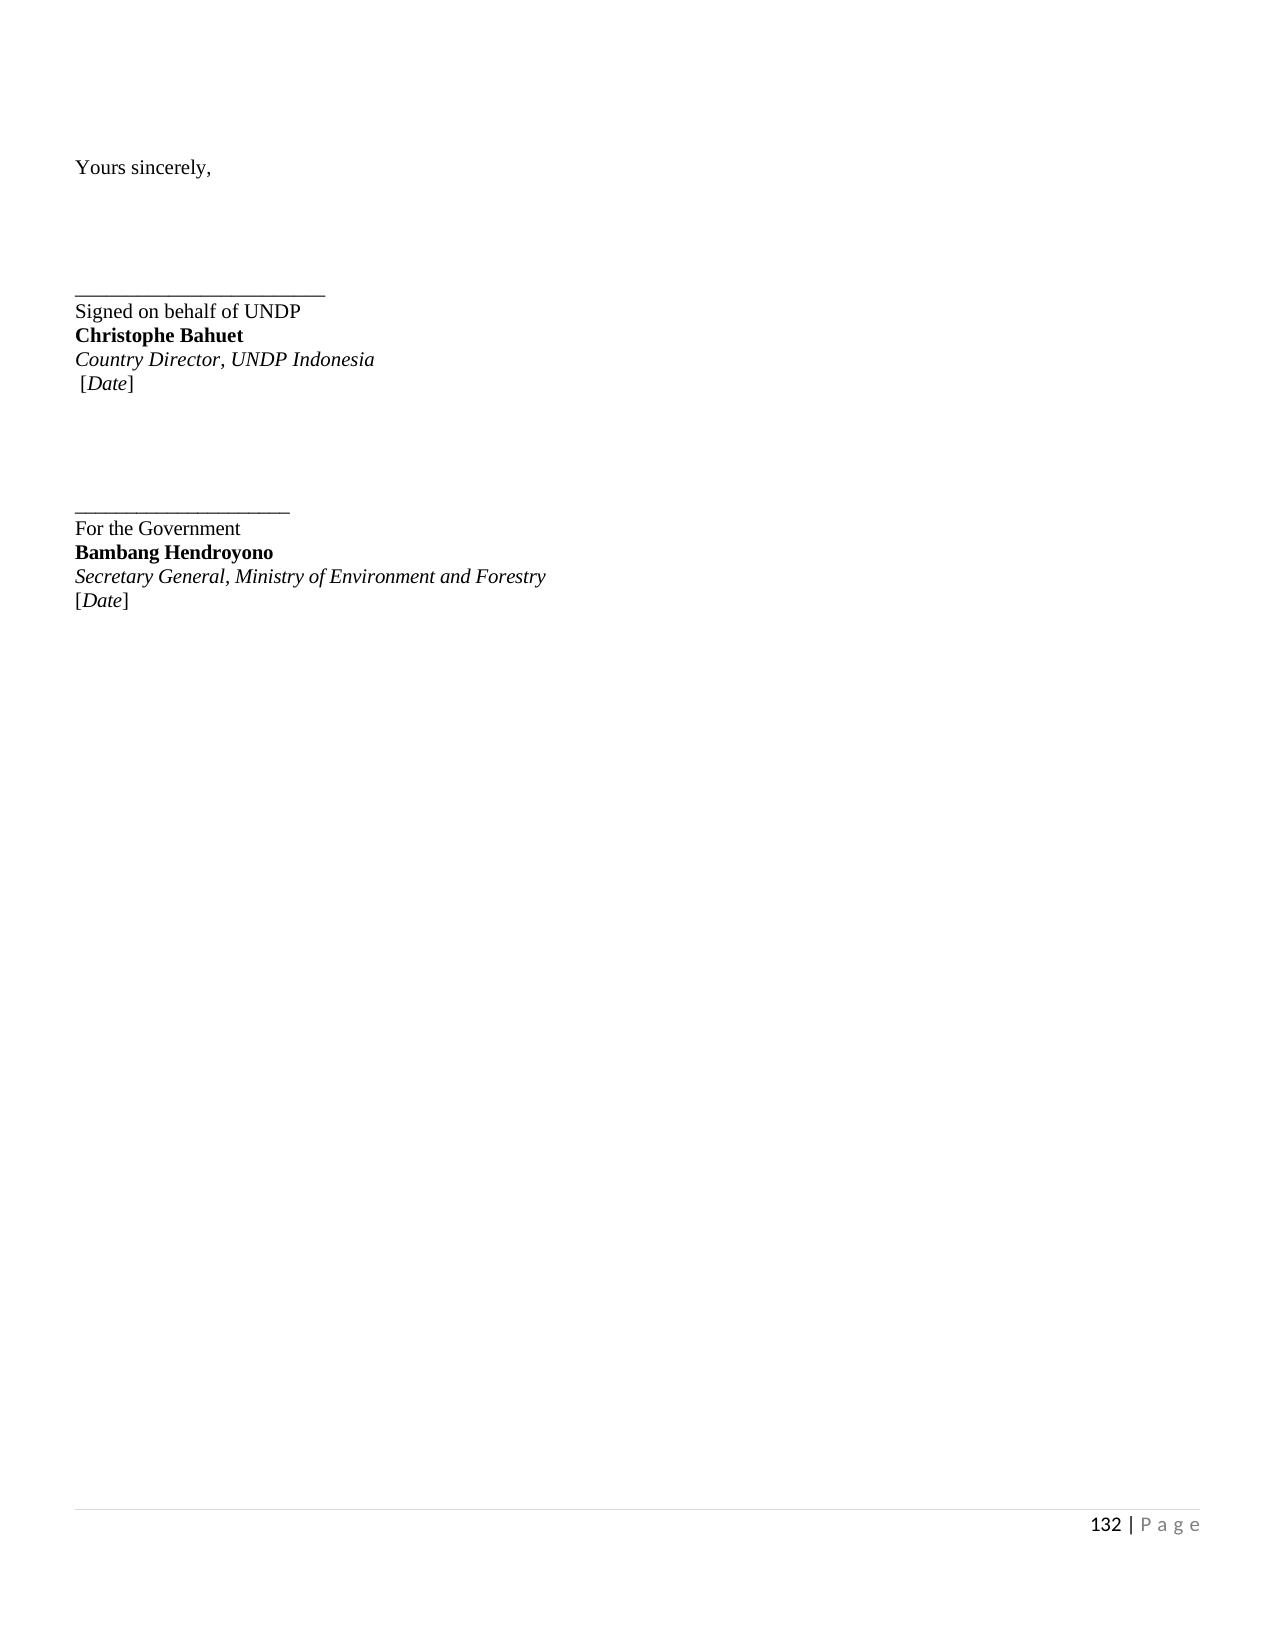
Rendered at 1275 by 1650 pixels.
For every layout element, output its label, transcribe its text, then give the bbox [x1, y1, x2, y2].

list Country Director, UNDP Indonesia [75, 347, 1200, 371]
list Yours sincerely, [75, 155, 1200, 179]
list ________________________ [75, 275, 1200, 299]
text [Date] [75, 588, 1200, 612]
list Secretary General, Ministry of Environment and Forestry [75, 564, 1200, 588]
list Signed on behalf of UNDP [75, 299, 1200, 323]
list Bambang Hendroyono [75, 540, 1200, 564]
list For the Government [75, 516, 1200, 540]
list Christophe Bahuet [75, 323, 1200, 347]
list _____________________ [75, 492, 1200, 516]
text [Date] [75, 371, 1200, 395]
